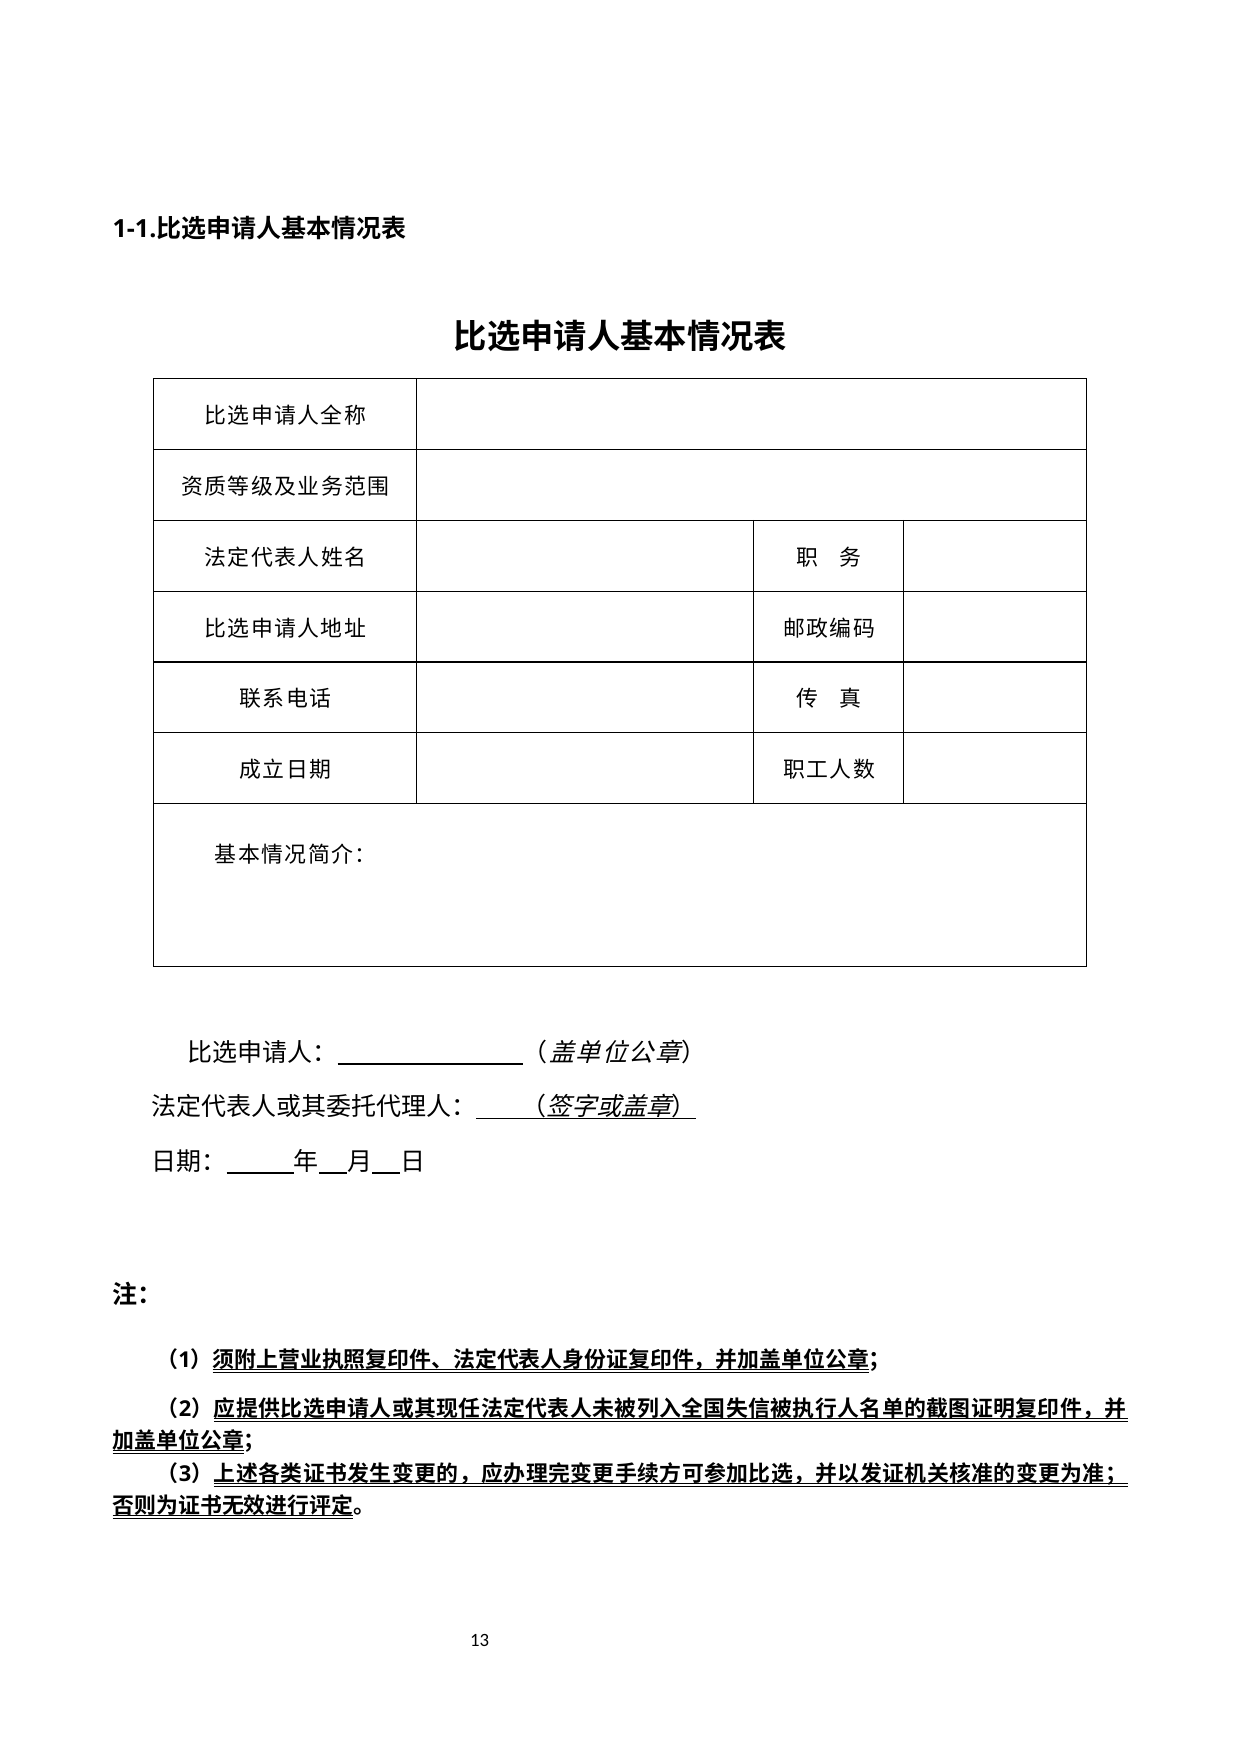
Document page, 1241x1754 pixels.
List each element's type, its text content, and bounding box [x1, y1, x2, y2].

text 比选申请人基本情况表 [112, 301, 1128, 366]
text （1）须附上营业执照复印件、法定代表人身份证复印件，并加盖单位公章； [112, 1325, 1128, 1390]
table_cell 法定代表人姓名 [154, 521, 416, 591]
table_cell [417, 733, 753, 803]
table_cell 成立日期 [154, 733, 416, 803]
table_cell [417, 663, 753, 732]
text 注： [112, 1260, 1128, 1325]
table_cell 邮政编码 [754, 592, 903, 661]
text 法定代表人或其委托代理人： （签字或盖章） [112, 1087, 1128, 1123]
table_cell [904, 663, 1086, 732]
table_cell 传 真 [754, 663, 903, 732]
table_cell 资质等级及业务范围 [154, 450, 416, 520]
table_cell [904, 521, 1086, 591]
text 日期： 年 月 日 [112, 1141, 1128, 1177]
table_header [417, 379, 1086, 449]
table_cell [417, 521, 753, 591]
table_cell 基本情况简介： [154, 804, 1086, 966]
text （3）上述各类证书发生变更的，应办理完变更手续方可参加比选，并以发证机关核准的变更为准；否则为证书无效进行评定。 [112, 1455, 1128, 1520]
table_cell [904, 592, 1086, 661]
text （2）应提供比选申请人或其现任法定代表人未被列入全国失信被执行人名单的截图证明复印件，并加盖单位公章； [112, 1390, 1128, 1455]
table_cell [417, 592, 753, 661]
table_cell 职工人数 [754, 733, 903, 803]
text 比选申请人： （盖单位公章） [112, 1032, 1128, 1068]
table_cell 联系电话 [154, 663, 416, 732]
table_cell 职 务 [754, 521, 903, 591]
table_cell 比选申请人地址 [154, 592, 416, 661]
table_cell [417, 450, 1086, 520]
text 1-1.比选申请人基本情况表 [112, 194, 1128, 259]
table_header 比选申请人全称 [154, 379, 416, 449]
table_cell [904, 733, 1086, 803]
